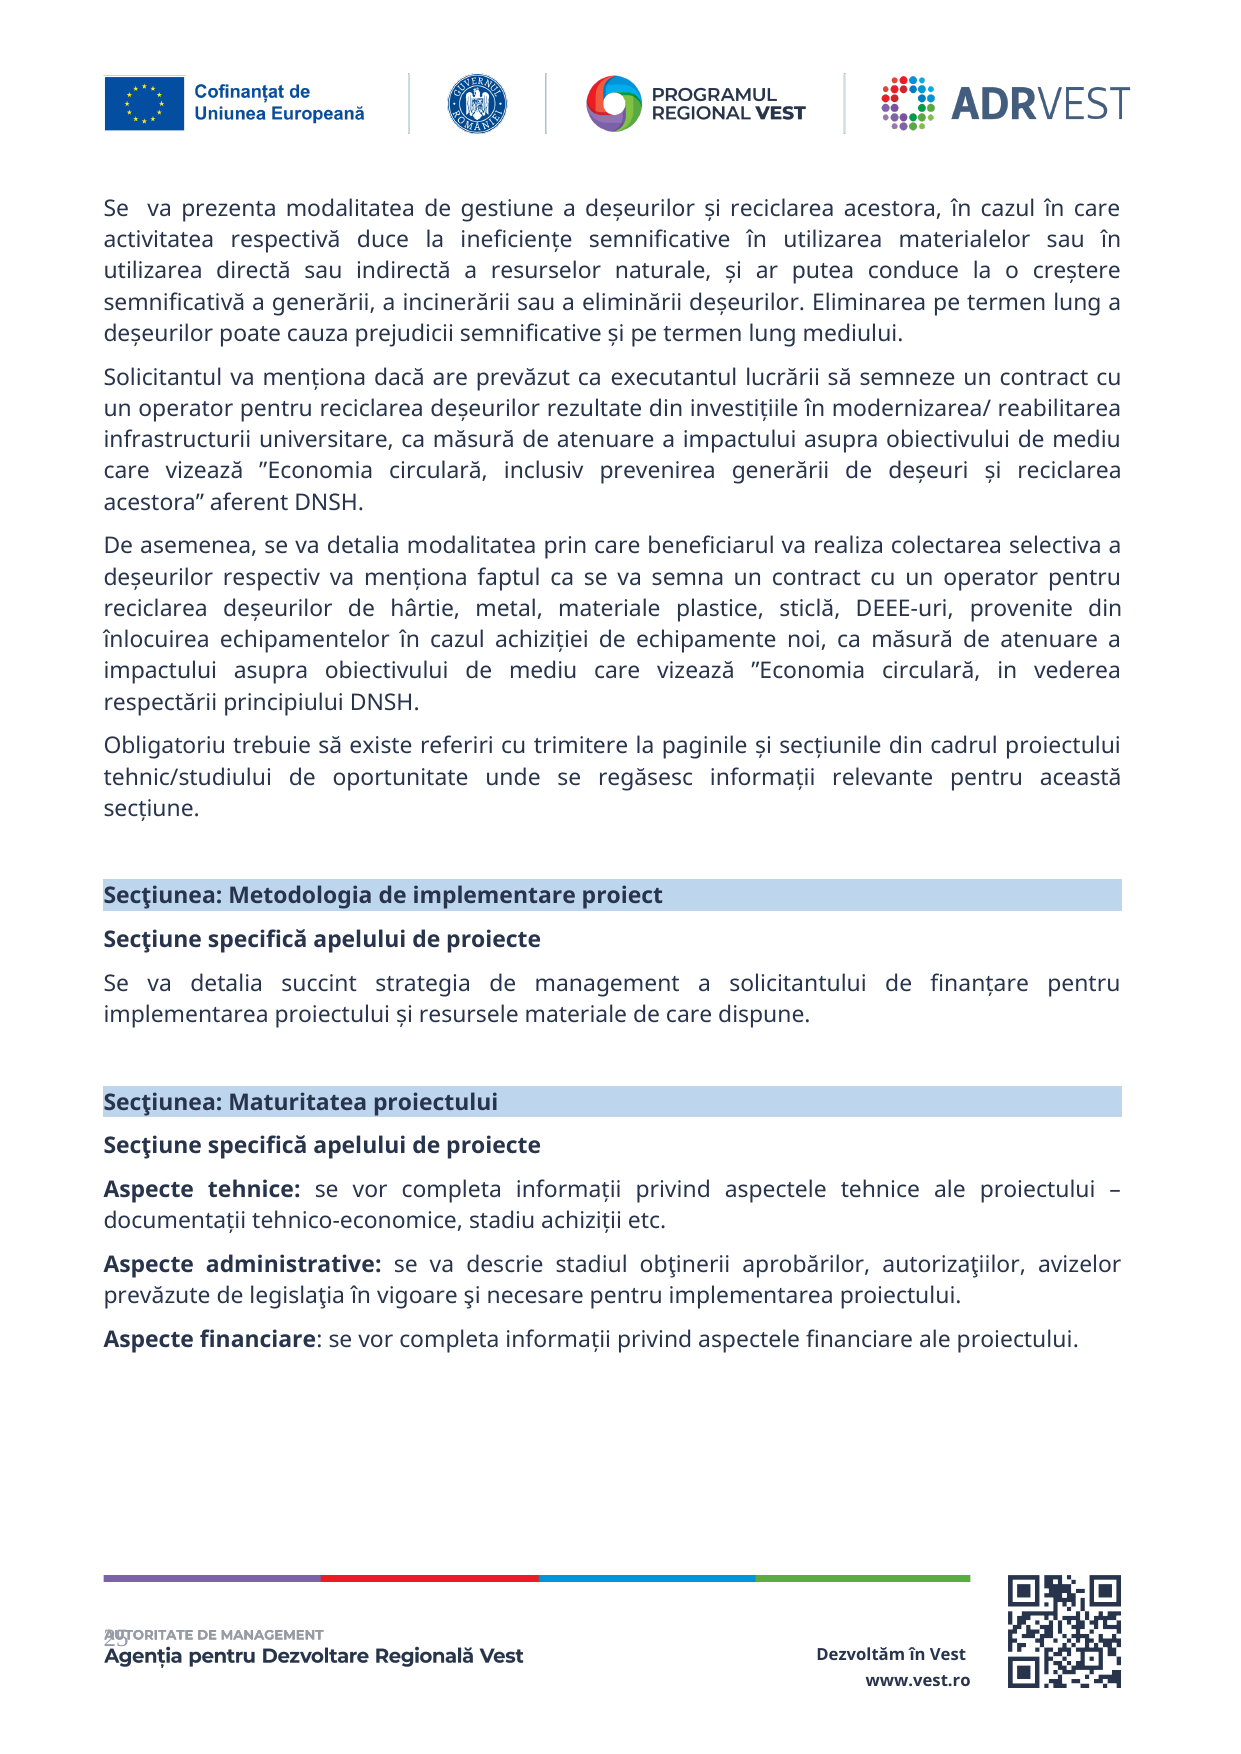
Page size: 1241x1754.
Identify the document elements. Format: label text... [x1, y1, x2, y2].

picture [999, 1566, 1130, 1697]
text Se va detalia succint strategia de management a solicitantului de finanțare pentru implementarea proiectului și resursele materiale de care dispune. [103, 967, 1122, 1029]
text Secţiunea: Metodologia de implementare proiect [103, 879, 1122, 911]
text Secţiune specifică apelului de proiecte [103, 923, 1122, 954]
picture [103, 73, 1131, 134]
text Obligatoriu trebuie să existe referiri cu trimitere la paginile și secțiunile din cadrul proiectului tehnic/studiului de oportunitate unde se regăsesc informații relevante pentru această secțiune. [103, 729, 1122, 823]
text Aspecte tehnice: se vor completa informații privind aspectele tehnice ale proiectului – documentații tehnico-economice, stadiu achiziții etc. [103, 1173, 1122, 1236]
text Solicitantul va menționa dacă are prevăzut ca executantul lucrării să semneze un contract cu un operator pentru reciclarea deșeurilor rezultate din investițiile în modernizarea/ reabilitarea infrastructurii universitare, ca măsură de atenuare a impactului asupra obiectivului de mediu care vizează ”Economia circulară, inclusiv prevenirea generării de deșeuri și reciclarea acestora” aferent DNSH. [103, 361, 1122, 517]
text Secţiune specifică apelului de proiecte [103, 1129, 1122, 1161]
text De asemenea, se va detalia modalitatea prin care beneficiarul va realiza colectarea selectiva a deșeurilor respectiv va menționa faptul ca se va semna un contract cu un operator pentru reciclarea deșeurilor de hârtie, metal, materiale plastice, sticlă, DEEE-uri, provenite din înlocuirea echipamentelor în cazul achiziției de echipamente noi, ca măsură de atenuare a impactului asupra obiectivului de mediu care vizează ”Economia circulară, in vederea respectării principiului DNSH. [103, 529, 1122, 717]
text Se va prezenta modalitatea de gestiune a deșeurilor și reciclarea acestora, în cazul în care activitatea respectivă duce la ineficiențe semnificative în utilizarea materialelor sau în utilizarea directă sau indirectă a resurselor naturale, și ar putea conduce la o creștere semnificativă a generării, a incinerării sau a eliminării deșeurilor. Eliminarea pe termen lung a deșeurilor poate cauza prejudicii semnificative și pe termen lung mediului. [103, 192, 1122, 348]
text Secţiunea: Maturitatea proiectului [103, 1086, 1122, 1117]
text Aspecte financiare: se vor completa informații privind aspectele financiare ale proiectului. [103, 1323, 1122, 1354]
text Aspecte administrative: se va descrie stadiul obţinerii aprobărilor, autorizaţiilor, avizelor prevăzute de legislaţia în vigoare şi necesare pentru implementarea proiectului. [103, 1248, 1122, 1311]
